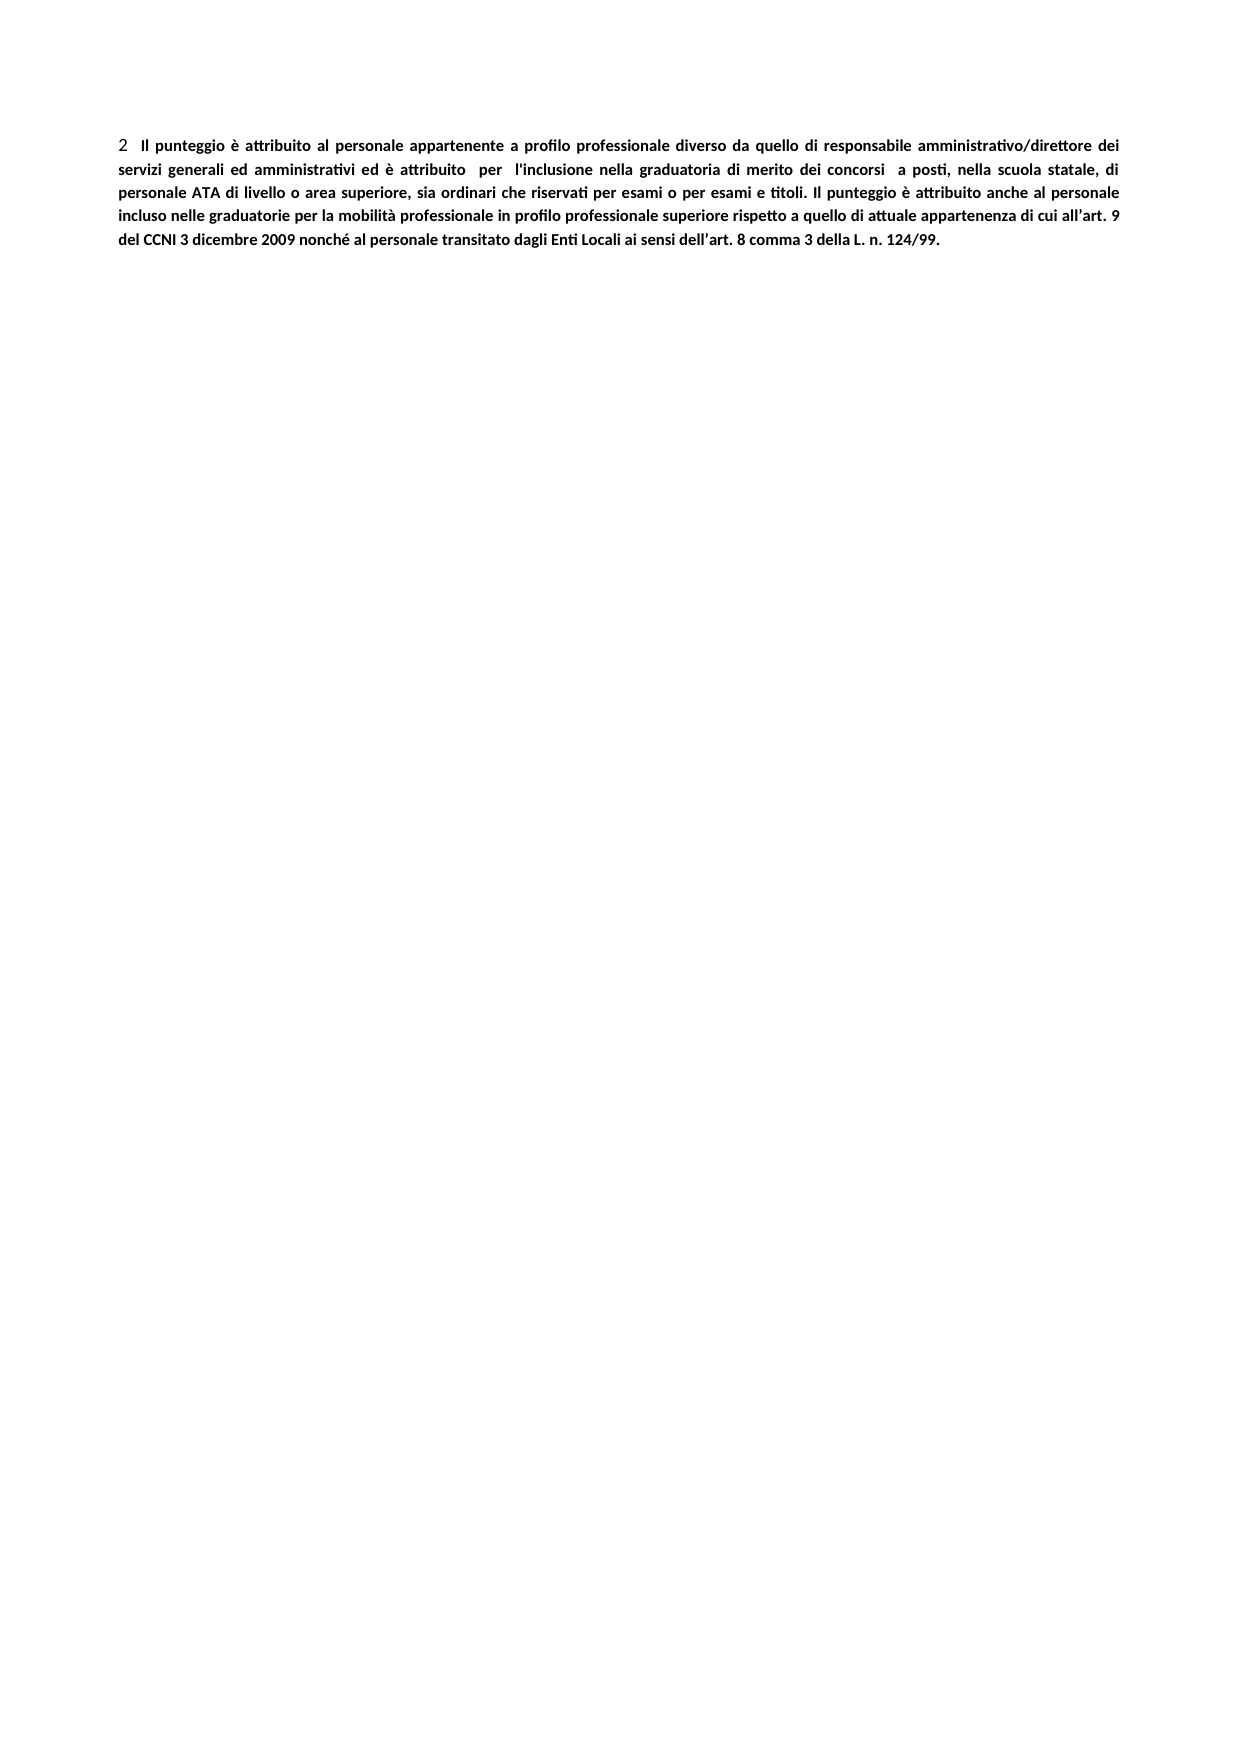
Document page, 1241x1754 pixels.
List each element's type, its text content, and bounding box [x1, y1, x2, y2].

text 2 Il punteggio è attribuito al personale appartenente a profilo professionale diverso da quello di responsabile amministrativo/direttore dei servizi generali ed amministrativi ed è attribuito per l'inclusione nella graduatoria di merito dei concorsi a posti, nella scuola statale, di personale ATA di livello o area superiore, sia ordinari che riservati per esami o per esami e titoli. Il punteggio è attribuito anche al personale incluso nelle graduatorie per la mobilità professionale in profilo professionale superiore rispetto a quello di attuale appartenenza di cui all’art. 9 del CCNI 3 dicembre 2009 nonché al personale transitato dagli Enti Locali ai sensi dell’art. 8 comma 3 della L. n. 124/99. [118, 133, 1122, 249]
